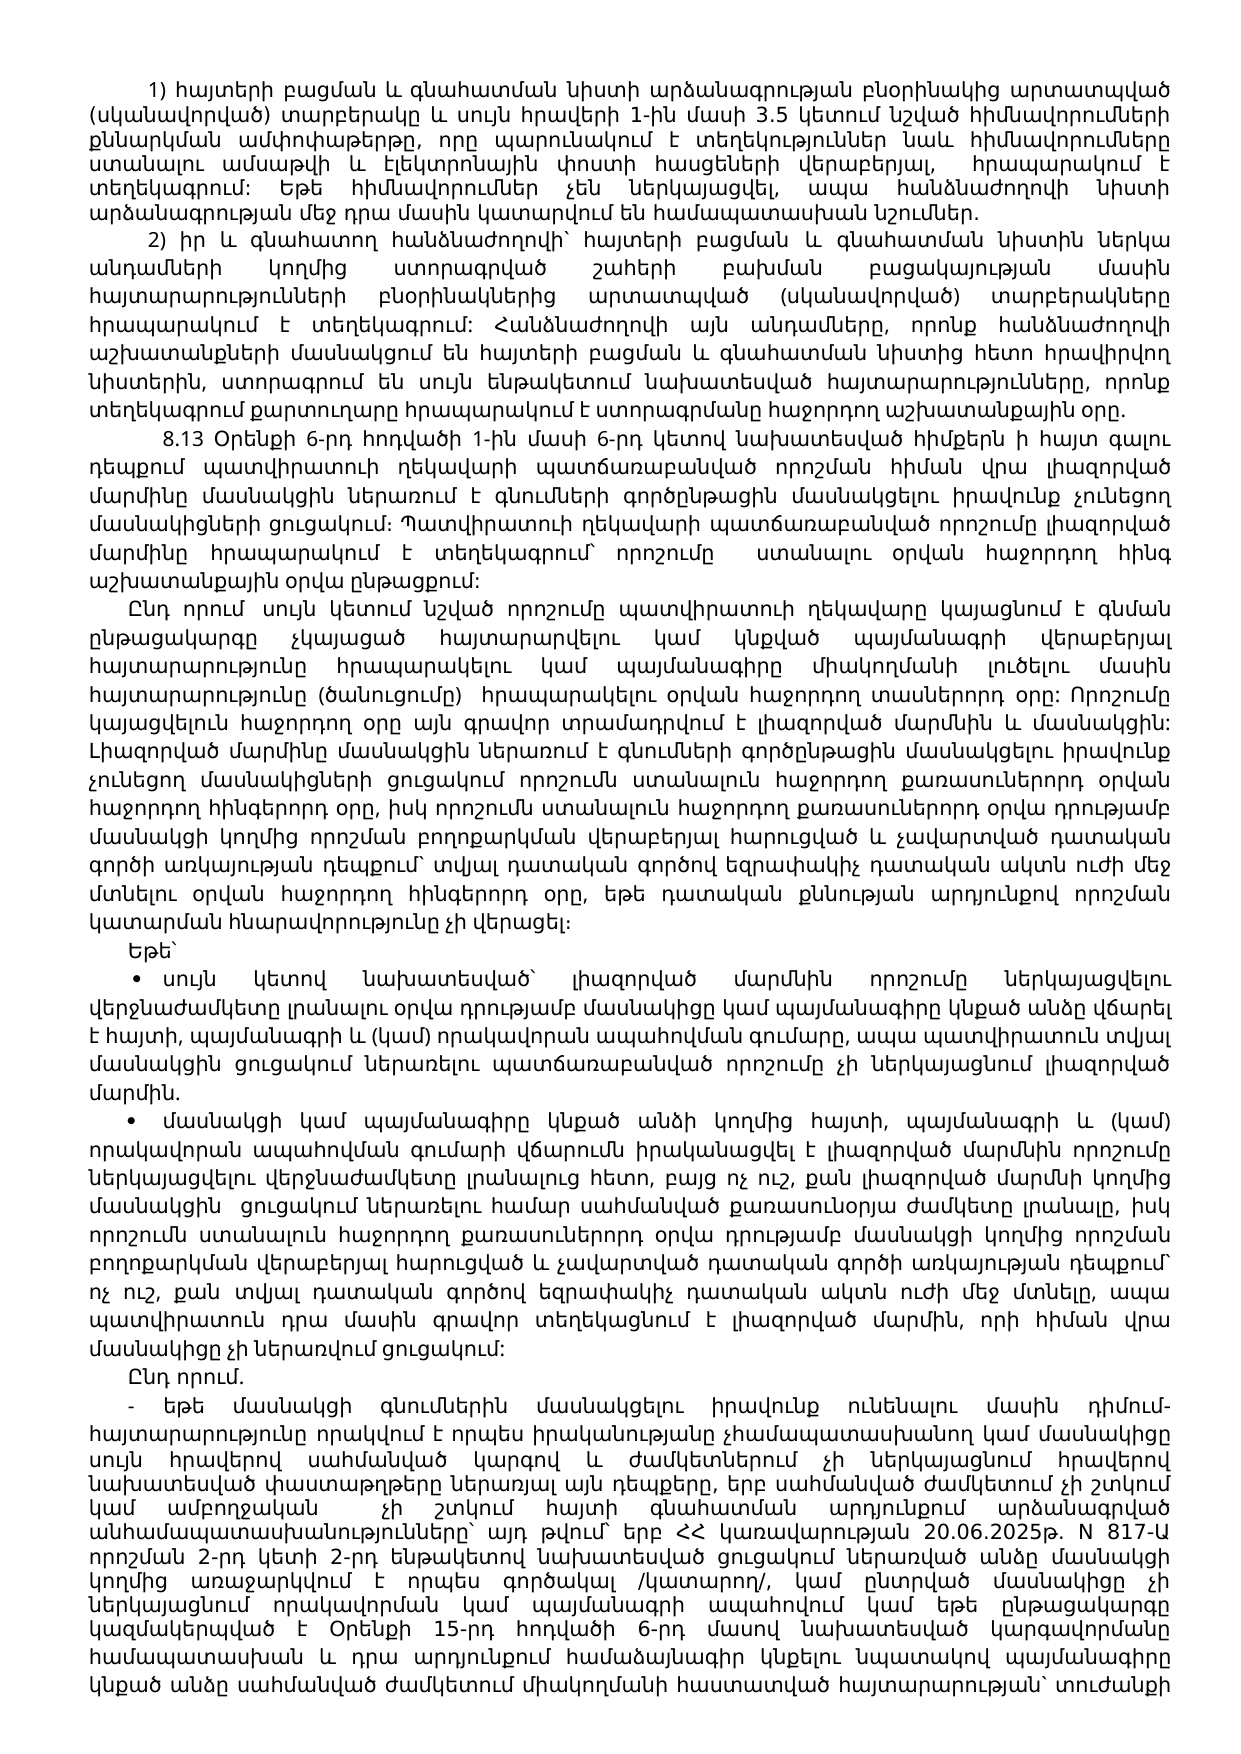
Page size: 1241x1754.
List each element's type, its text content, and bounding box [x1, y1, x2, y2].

text 1) հայտերի բացման և գնահատման նիստի արձանագրության բնօրինակից արտատպված (սկանավորված) տարբերակը և սույն հրավերի 1-ին մասի 3.5 կետում նշված հիմնավորումների քննարկման ամփոփաթերթը, որը պարունակում է տեղեկություններ նաև հիմնավորումները ստանալու ամսաթվի և էլեկտրոնային փոստի հասցեների վերաբերյալ, հրապարակում է տեղեկագրում: Եթե հիմնավորումներ չեն ներկայացվել, ապա հանձնաժողովի նիստի արձանագրության մեջ դրա մասին կատարվում են համապատասխան նշումներ. [89, 75, 1171, 225]
text 8.13 Օրենքի 6-րդ հոդվածի 1-ին մասի 6-րդ կետով նախատեսված հիմքերն ի հայտ գալու դեպքում պատվիրատուի ղեկավարի պատճառաբանված որոշման հիման վրա լիազորված մարմինը մասնակցին ներառում է գնումների գործընթացին մասնակցելու իրավունք չունեցող մասնակիցների ցուցակում։ Պատվիրատուի ղեկավարի պատճառաբանված որոշումը լիազորված մարմինը հրապարակում է տեղեկագրում՝ որոշումը ստանալու օրվան հաջորդող հինգ աշխատանքային օրվա ընթացքում: [89, 424, 1171, 594]
text 2) իր և գնահատող հանձնաժողովի` հայտերի բացման և գնահատման նիստին ներկա անդամների կողմից ստորագրված շահերի բախման բացակայության մասին հայտարարությունների բնօրինակներից արտատպված (սկանավորված) տարբերակները հրապարակում է տեղեկագրում: Հանձնաժողովի այն անդամները, որոնք հանձնաժողովի աշխատանքների մասնակցում են հայտերի բացման և գնահատման նիստից հետո հրավիրվող նիստերին, ստորագրում են սույն ենթակետում նախատեսված հայտարարությունները, որոնք տեղեկագրում քարտուղարը հրապարակում է ստորագրմանը հաջորդող աշխատանքային օրը. [89, 225, 1171, 424]
text Ընդ որում սույն կետում նշված որոշումը պատվիրատուի ղեկավարը կայացնում է գնման ընթացակարգը չկայացած հայտարարվելու կամ կնքված պայմանագրի վերաբերյալ հայտարարությունը հրապարակելու կամ պայմանագիրը միակողմանի լուծելու մասին հայտարարությունը (ծանուցումը) հրապարակելու օրվան հաջորդող տասներորդ օրը: Որոշումը կայացվելուն հաջորդող օրը այն գրավոր տրամադրվում է լիազորված մարմնին և մասնակցին: Լիազորված մարմինը մասնակցին ներառում է գնումների գործընթացին մասնակցելու իրավունք չունեցող մասնակիցների ցուցակում որոշումն ստանալուն հաջորդող քառասուներորդ օրվան հաջորդող հինգերորդ օրը, իսկ որոշումն ստանալուն հաջորդող քառասուներորդ օրվա դրությամբ մասնակցի կողմից որոշման բողոքարկման վերաբերյալ հարուցված և չավարտված դատական գործի առկայության դեպքում` տվյալ դատական գործով եզրափակիչ դատական ակտն ուժի մեջ մտնելու օրվան հաջորդող հինգերորդ օրը, եթե դատական քննության արդյունքով որոշման կատարման հնարավորությունը չի վերացել։ [89, 594, 1171, 936]
list սույն կետով նախատեսված՝ լիազորված մարմնին որոշումը ներկայացվելու վերջնաժամկետը լրանալու օրվա դրությամբ մասնակիցը կամ պայմանագիրը կնքած անձը վճարել է հայտի, պայմանագրի և (կամ) որակավորան ապահովման գումարը, ապա պատվիրատուն տվյալ մասնակցին ցուցակում ներառելու պատճառաբանված որոշումը չի ներկայացնում լիազորված մարմին. [89, 964, 1171, 1106]
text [89, 1391, 1171, 1699]
text Եթե՝ [89, 936, 1171, 964]
list մասնակցի կամ պայմանագիրը կնքած անձի կողմից հայտի, պայմանագրի և (կամ) որակավորան ապահովման գումարի վճարումն իրականացվել է լիազորված մարմնին որոշումը ներկայացվելու վերջնաժամկետը լրանալուց հետո, բայց ոչ ուշ, քան լիազորված մարմնի կողմից մասնակցին ցուցակում ներառելու համար սահմանված քառասունօրյա ժամկետը լրանալը, իսկ որոշումն ստանալուն հաջորդող քառասուներորդ օրվա դրությամբ մասնակցի կողմից որոշման բողոքարկման վերաբերյալ հարուցված և չավարտված դատական գործի առկայության դեպքում` ոչ ուշ, քան տվյալ դատական գործով եզրափակիչ դատական ակտն ուժի մեջ մտնելը, ապա պատվիրատուն դրա մասին գրավոր տեղեկացնում է լիազորված մարմին, որի հիման վրա մասնակիցը չի ներառվում ցուցակում: [89, 1106, 1171, 1362]
text Ընդ որում. [89, 1362, 1171, 1391]
